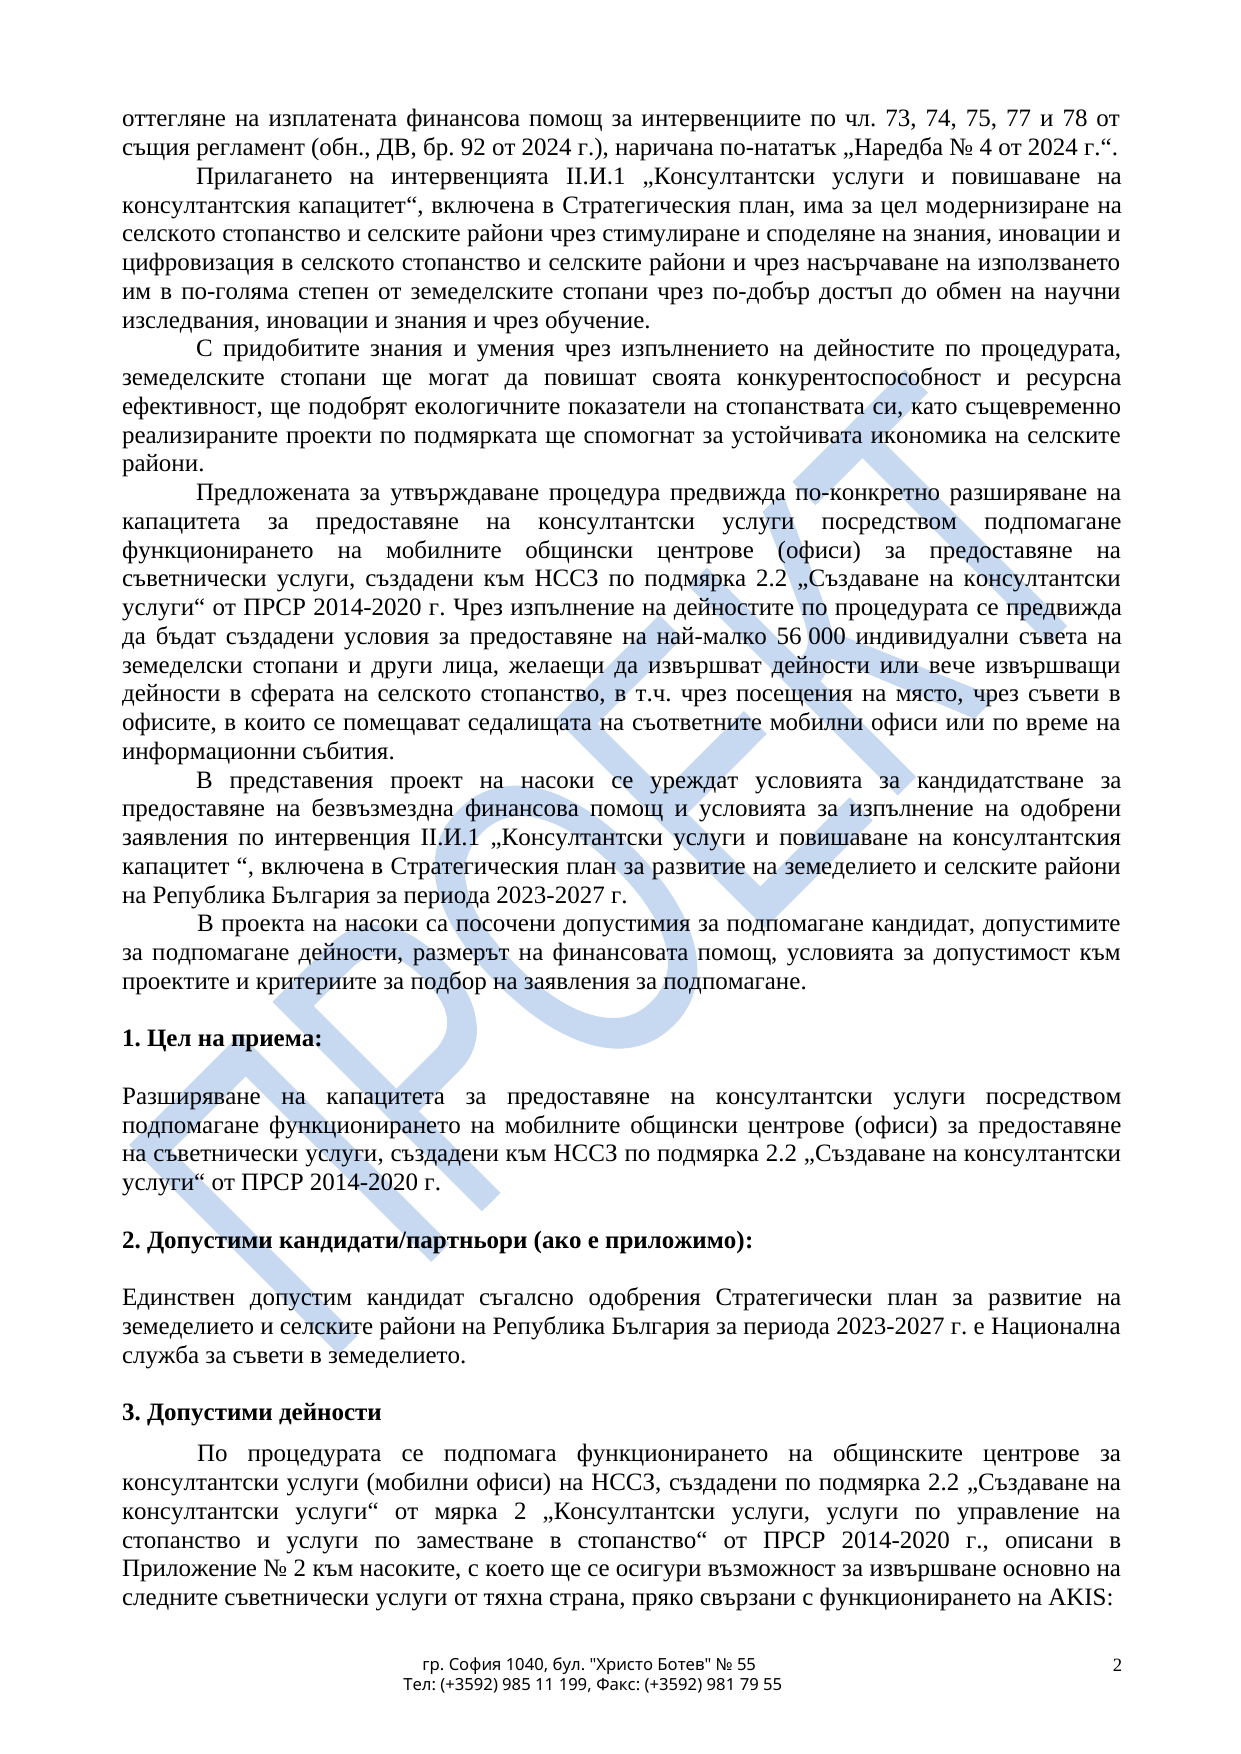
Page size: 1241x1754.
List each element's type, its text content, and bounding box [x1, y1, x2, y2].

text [122, 103, 1122, 161]
text По процедурата се подпомага функционирането на общинските центрове за консултантски услуги (мобилни офиси) на НССЗ, създадени по подмярка 2.2 „Създаване на консултантски услуги“ от мярка 2 „Консултантски услуги, услуги по управление на стопанство и услуги по заместване в стопанство“ от ПРСР 2014-2020 г., описани в Приложение № 2 към насоките, с което ще се осигури възможност за извършване основно на следните съветнически услуги от тяхна страна, пряко свързани с функционирането на AKIS: [122, 1438, 1122, 1611]
text В представения проект на насоки се уреждат условията за кандидатстване за предоставяне на безвъзмездна финансова помощ и условията за изпълнение на одобрени заявления по интервенция II.И.1 „Консултантски услуги и повишаване на консултантския капацитет “, включена в Стратегическия план за развитие на земеделието и селските райони на Република България за периода 2023-2027 г. [122, 765, 1122, 908]
text С придобитите знания и умения чрез изпълнението на дейностите по процедурата, земеделските стопани ще могат да повишат своята конкурентоспособност и ресурсна ефективност, ще подобрят екологичните показатели на стопанствата си, като същевременно реализираните проекти по подмярката ще спомогнат за устойчивата икономика на селските райони. [122, 333, 1122, 477]
text 2. Допустими кандидати/партньори (ако е приложимо): [122, 1225, 1122, 1253]
text 1. Цел на приема: [122, 1023, 1122, 1052]
text Предложената за утвърждаване процедура предвижда по-конкретно разширяване на капацитета за предоставяне на консултантски услуги посредством подпомагане функционирането на мобилните общински центрове (офиси) за предоставяне на съветнически услуги, създадени към НССЗ по подмярка 2.2 „Създаване на консултантски услуги“ от ПРСР 2014-2020 г. Чрез изпълнение на дейностите по процедурата се предвижда да бъдат създадени условия за предоставяне на най-малко 56 000 индивидуални съвета на земеделски стопани и други лица, желаещи да извършват дейности или вече извършващи дейности в сферата на селското стопанство, в т.ч. чрез посещения на място, чрез съвети в офисите, в които се помещават седалищата на съответните мобилни офиси или по време на информационни събития. [122, 477, 1122, 765]
text В проекта на насоки са посочени допустимия за подпомагане кандидат, допустимите за подпомагане дейности, размерът на финансовата помощ, условията за допустимост към проектите и критериите за подбор на заявления за подпомагане. [122, 908, 1122, 995]
text 3. Допустими дейности [122, 1397, 1122, 1426]
text Прилагането на интервенцията II.И.1 „Консултантски услуги и повишаване на консултантския капацитет“, включена в Стратегическия план, има за цел модернизиране на селското стопанство и селските райони чрез стимулиране и споделяне на знания, иновации и цифровизация в селското стопанство и селските райони и чрез насърчаване на използването им в по-голяма степен от земеделските стопани чрез по-добър достъп до обмен на научни изследвания, иновации и знания и чрез обучение. [122, 161, 1122, 333]
text Разширяване на капацитета за предоставяне на консултантски услуги посредством подпомагане функционирането на мобилните общински центрове (офиси) за предоставяне на съветнически услуги, създадени към НССЗ по подмярка 2.2 „Създаване на консултантски услуги“ от ПРСР 2014-2020 г. [122, 1081, 1122, 1196]
text Единствен допустим кандидат съгалсно одобрения Стратегически план за развитие на земеделието и селските райони на Република България за периода 2023-2027 г. е Национална служба за съвети в земеделието. [122, 1282, 1122, 1368]
